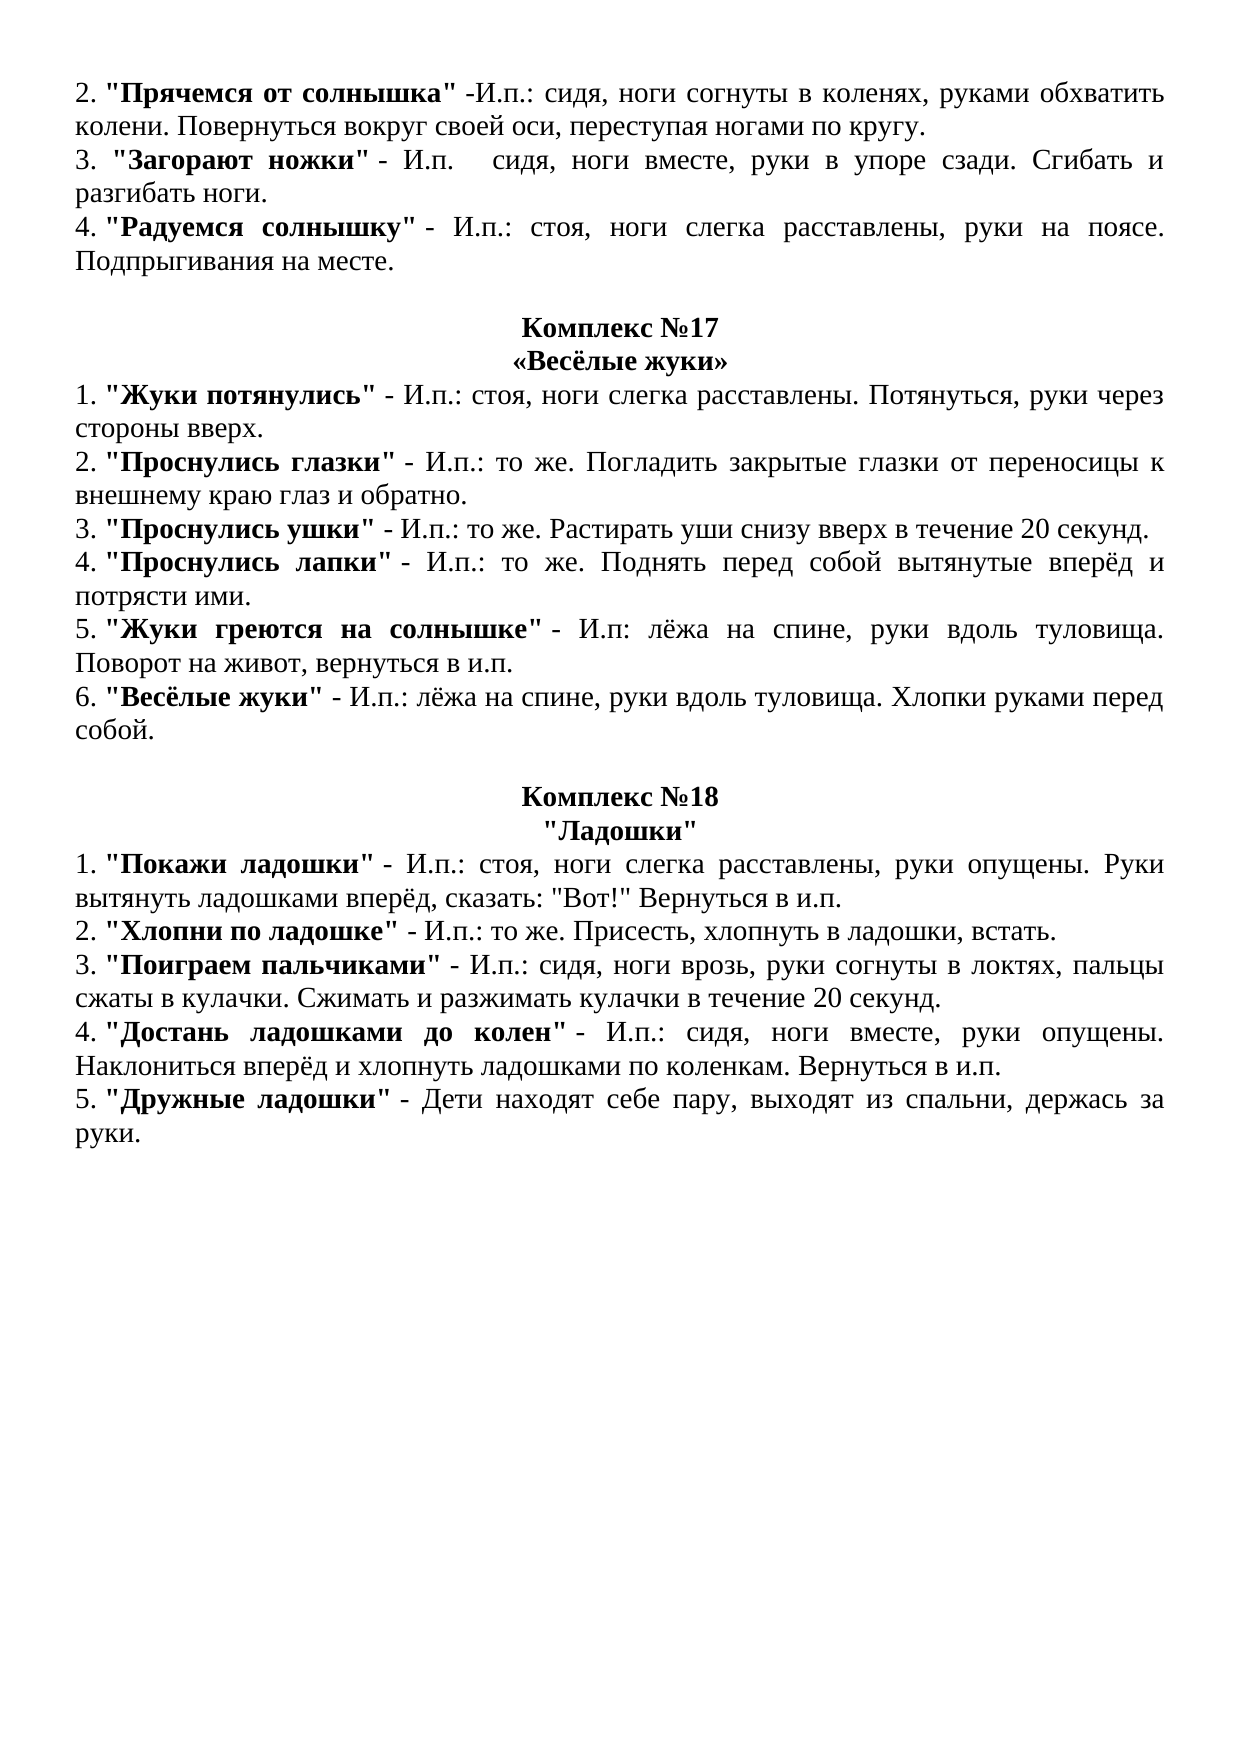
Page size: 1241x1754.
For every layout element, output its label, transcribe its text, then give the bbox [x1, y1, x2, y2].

text 2. "Проснулись глазки" - И.п.: то же. Погладить закрытые глазки от переносицы к внешнему краю глаз и обратно. [75, 444, 1165, 511]
text 4. "Радуемся солнышку" - И.п.: стоя, ноги слегка расставлены, руки на поясе. Подпрыгивания на месте. [75, 209, 1165, 276]
text 5. "Дружные ладошки" - Дети находят себе пару, выходят из спальни, держась за руки. [75, 1081, 1165, 1148]
text 2. "Прячемся от солнышка" -И.п.: сидя, ноги согнуты в коленях, руками обхватить колени. Повернуться вокруг своей оси, переступая ногами по кругу. [75, 75, 1165, 142]
text "Ладошки" [75, 813, 1165, 846]
text 3. "Загорают ножки" - И.п. сидя, ноги вместе, руки в упоре сзади. Сгибать и разгибать ноги. [75, 142, 1165, 209]
text 5. "Жуки греются на солнышке" - И.п: лёжа на спине, руки вдоль туловища. Поворот на живот, вернуться в и.п. [75, 612, 1165, 679]
text 3. "Поиграем пальчиками" - И.п.: сидя, ноги врозь, руки согнуты в локтях, пальцы сжаты в кулачки. Сжимать и разжимать кулачки в течение 20 секунд. [75, 947, 1165, 1014]
text 4. "Проснулись лапки" - И.п.: то же. Поднять перед собой вытянутые вперёд и потрясти ими. [75, 544, 1165, 612]
text 3. "Проснулись ушки" - И.п.: то же. Растирать уши снизу вверх в течение 20 секунд. [75, 511, 1165, 544]
text Комплекс №18 [75, 779, 1165, 813]
text Комплекс №17 [75, 310, 1165, 343]
text 1. "Жуки потянулись" - И.п.: стоя, ноги слегка расставлены. Потянуться, руки через стороны вверх. [75, 377, 1165, 444]
text «Весёлые жуки» [75, 343, 1165, 377]
text 1. "Покажи ладошки" - И.п.: стоя, ноги слегка расставлены, руки опущены. Руки вытянуть ладошками вперёд, сказать: "Вот!" Вернуться в и.п. [75, 846, 1165, 913]
text 6. "Весёлые жуки" - И.п.: лёжа на спине, руки вдоль туловища. Хлопки руками перед собой. [75, 679, 1165, 746]
text 2. "Хлопни по ладошке" - И.п.: то же. Присесть, хлопнуть в ладошки, встать. [75, 913, 1165, 947]
text 4. "Достань ладошками до колен" - И.п.: сидя, ноги вместе, руки опущены. Наклониться вперёд и хлопнуть ладошками по коленкам. Вернуться в и.п. [75, 1014, 1165, 1081]
